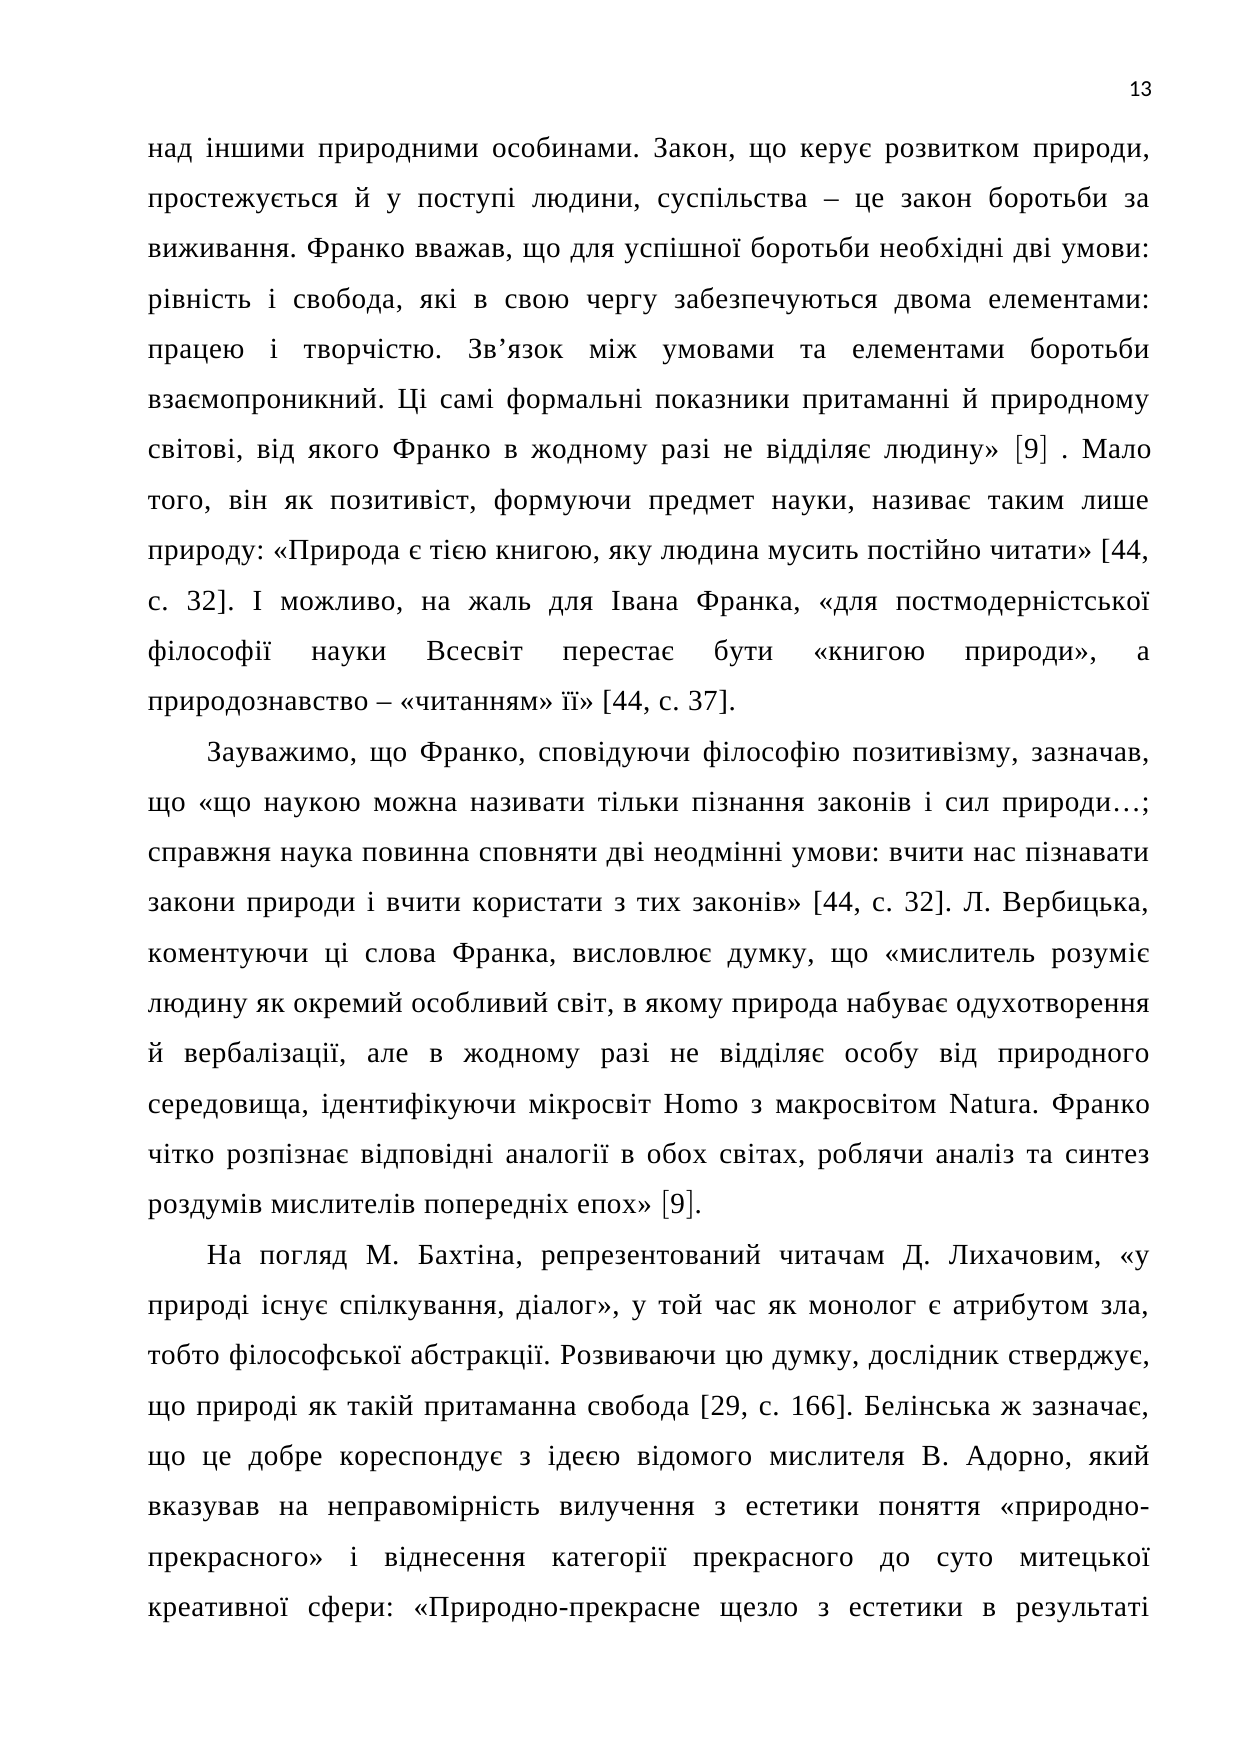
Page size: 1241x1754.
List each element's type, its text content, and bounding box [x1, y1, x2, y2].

list Зауважимо, що Франко, сповідуючи філософію позитивізму, зазначав, що «що наукою можна називати тільки пізнання законів і сил природи…; справжня наука повинна сповняти дві неодмінні умови: вчити нас пізнавати закони природи і вчити користати з тих законів» [44, с. 32]. Л. Вербицька, коментуючи ці слова Франка, висловлює думку, що «мислитель розуміє людину як окремий особливий світ, в якому природа набуває одухотворення й вербалізації, але в жодному разі не відділяє особу від природного середовища, ідентифікуючи мікросвіт Homo з макросвітом Natura. Франко чітко розпізнає відповідні аналогії в обох світах, роблячи аналіз та синтез роздумів мислителів попередніх епох» 9. [148, 734, 1152, 1220]
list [148, 1237, 1152, 1623]
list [148, 130, 1152, 717]
